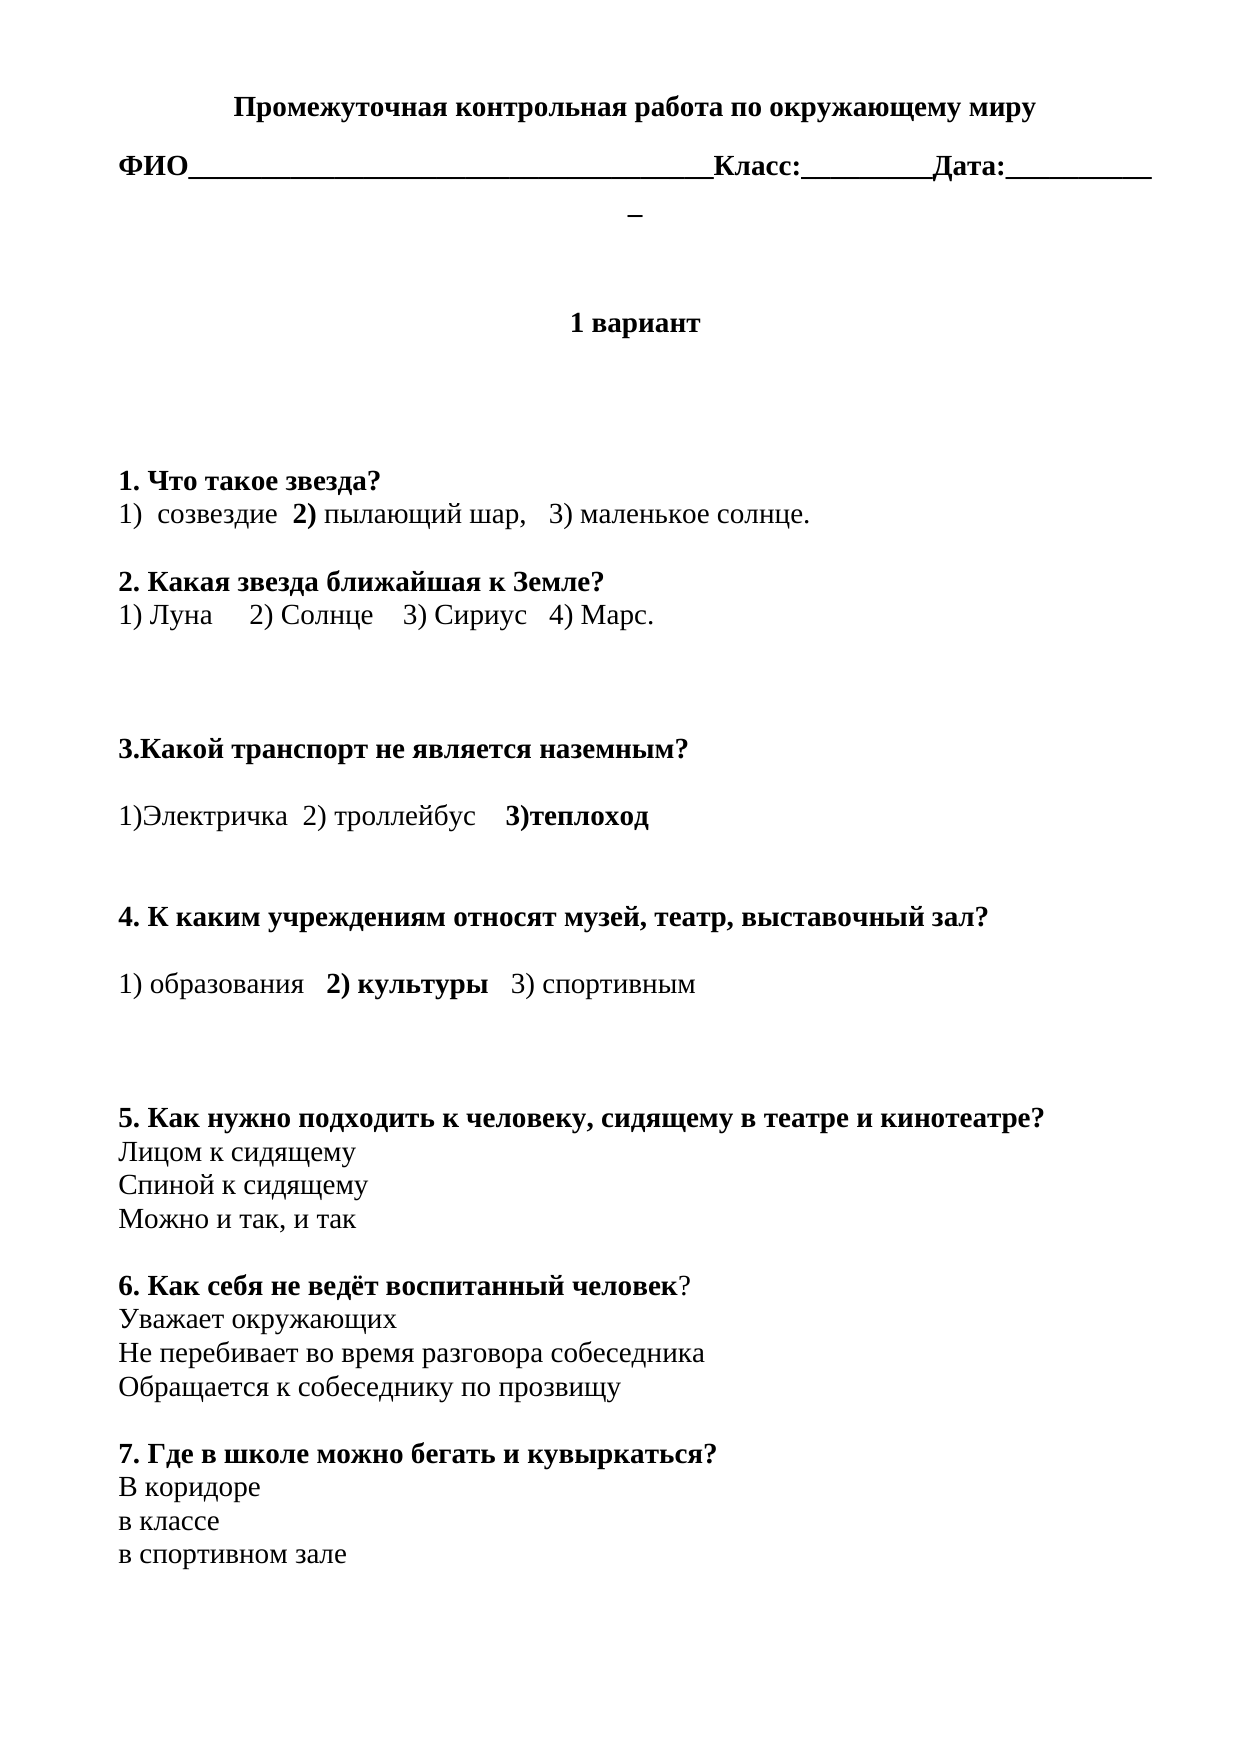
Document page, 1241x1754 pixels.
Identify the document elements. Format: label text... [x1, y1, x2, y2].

text 1) образования 2) культуры 3) спортивным [118, 966, 1152, 1000]
text в классе [118, 1503, 1152, 1536]
text Спиной к сидящему [118, 1167, 1152, 1201]
text 1)Электричка 2) троллейбус 3)теплоход [118, 798, 1152, 832]
text 6. Как себя не ведёт воспитанный человек? [118, 1268, 1152, 1302]
text 1. Что такое звезда? [118, 463, 1152, 497]
text ФИО____________________________________Класс:_________Дата:___________ [118, 148, 1152, 220]
text 1) созвездие 2) пылающий шар, 3) маленькое солнце. [118, 497, 1152, 530]
text Можно и так, и так [118, 1201, 1152, 1234]
text 3.Какой транспорт не является наземным? [118, 731, 1152, 765]
text В коридоре [118, 1469, 1152, 1503]
text Обращается к собеседнику по прозвищу [118, 1369, 1152, 1402]
text 2. Какая звезда ближайшая к Земле? [118, 564, 1152, 597]
text Не перебивает во время разговора собеседника [118, 1335, 1152, 1369]
text 4. К каким учреждениям относят музей, театр, выставочный зал? [118, 899, 1152, 933]
text Уважает окружающих [118, 1302, 1152, 1335]
text 1 вариант [118, 305, 1152, 339]
text Лицом к сидящему [118, 1134, 1152, 1167]
text Промежуточная контрольная работа по окружающему миру [118, 89, 1152, 122]
text в спортивном зале [118, 1536, 1152, 1570]
text 1) Луна 2) Солнце 3) Сириус 4) Марс. [118, 597, 1152, 631]
text 5. Как нужно подходить к человеку, сидящему в театре и кинотеатре? [118, 1100, 1152, 1134]
text 7. Где в школе можно бегать и кувыркаться? [118, 1436, 1152, 1469]
